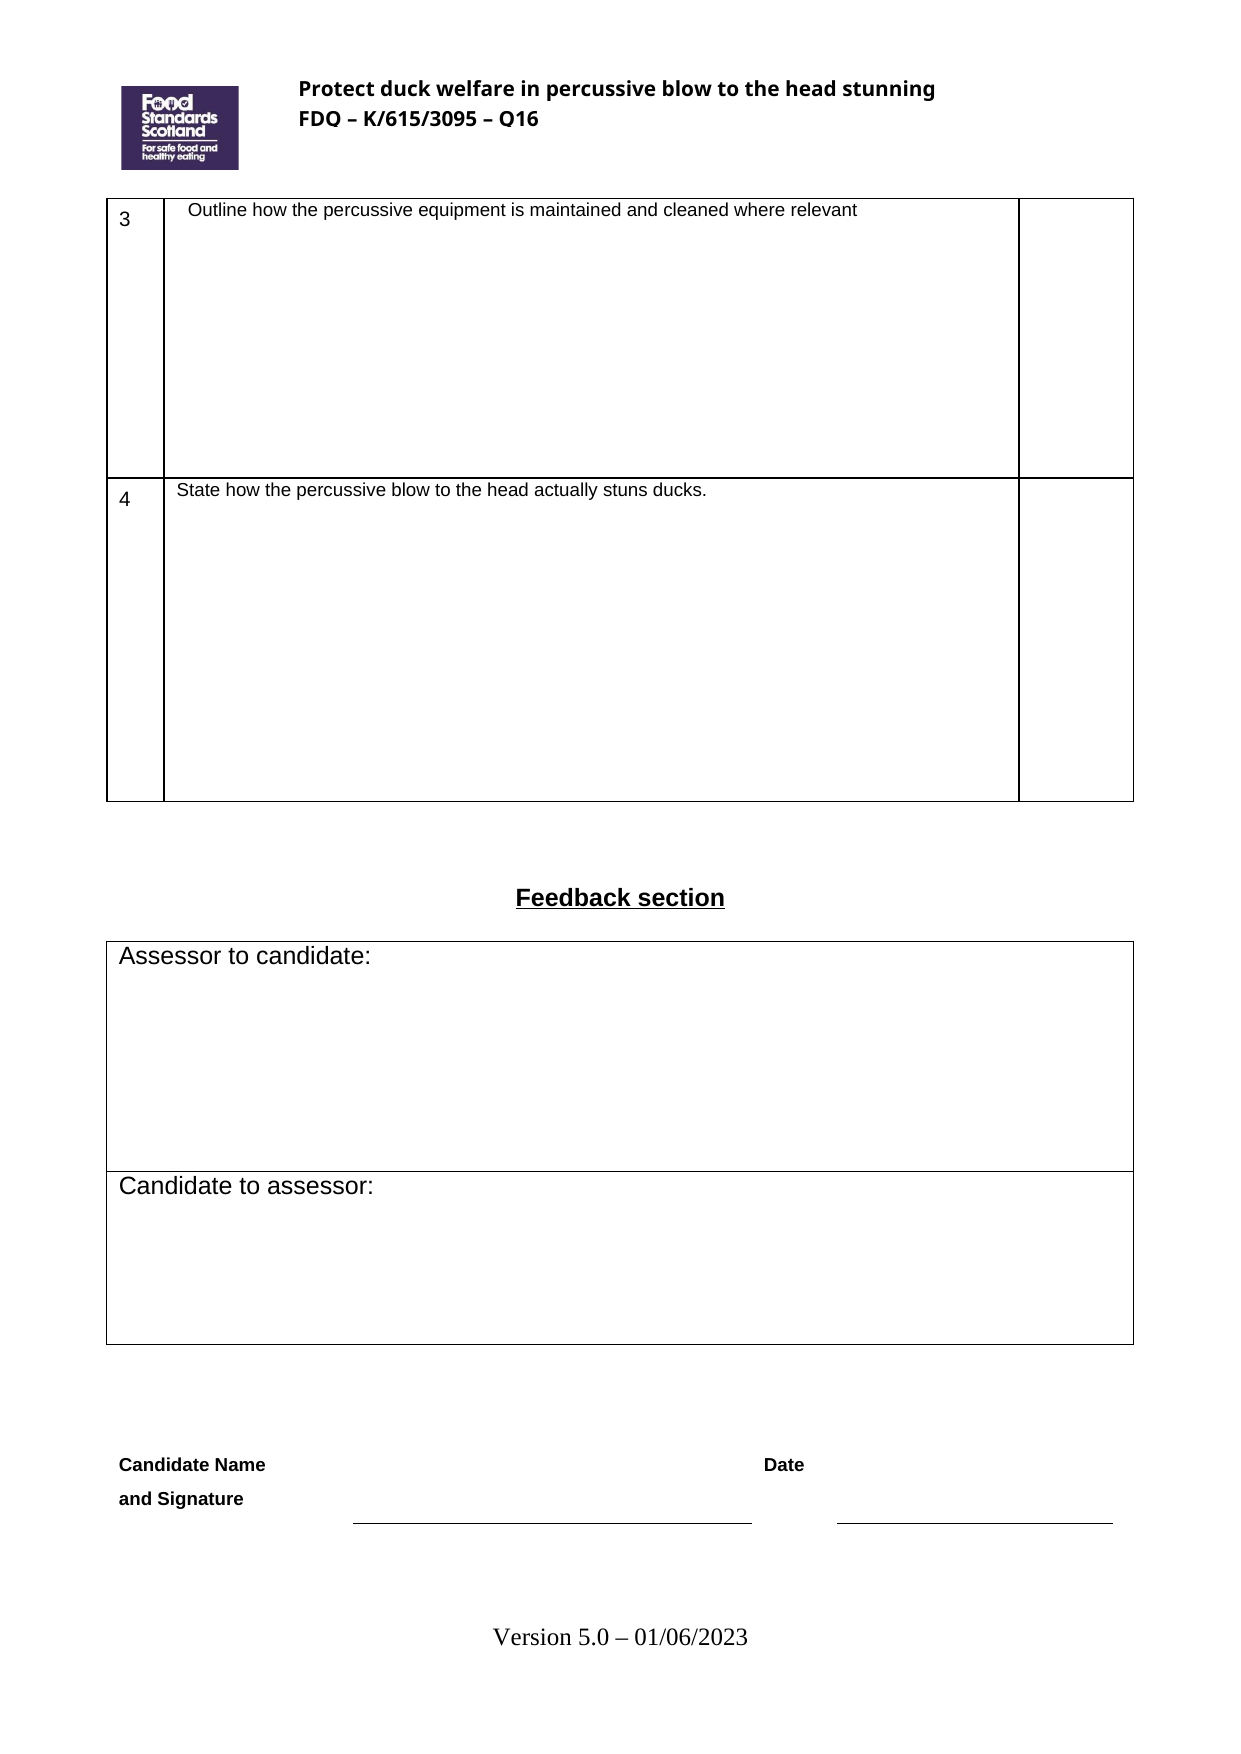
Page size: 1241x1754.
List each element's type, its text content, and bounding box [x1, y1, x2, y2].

table_header Outline how the percussive equipment is maintained and cleaned where relevant [165, 199, 1018, 477]
table_cell State how the percussive blow to the head actually stuns ducks. [165, 479, 1018, 801]
table_header [1020, 199, 1133, 477]
picture [121, 86, 239, 170]
table_header 3 [108, 199, 163, 477]
text Feedback section [130, 883, 1111, 912]
table_cell [1020, 479, 1133, 801]
table_header Assessor to candidate: [107, 942, 1133, 1171]
table_cell Candidate to assessor: [107, 1172, 1133, 1343]
table_cell 4 [108, 479, 163, 801]
